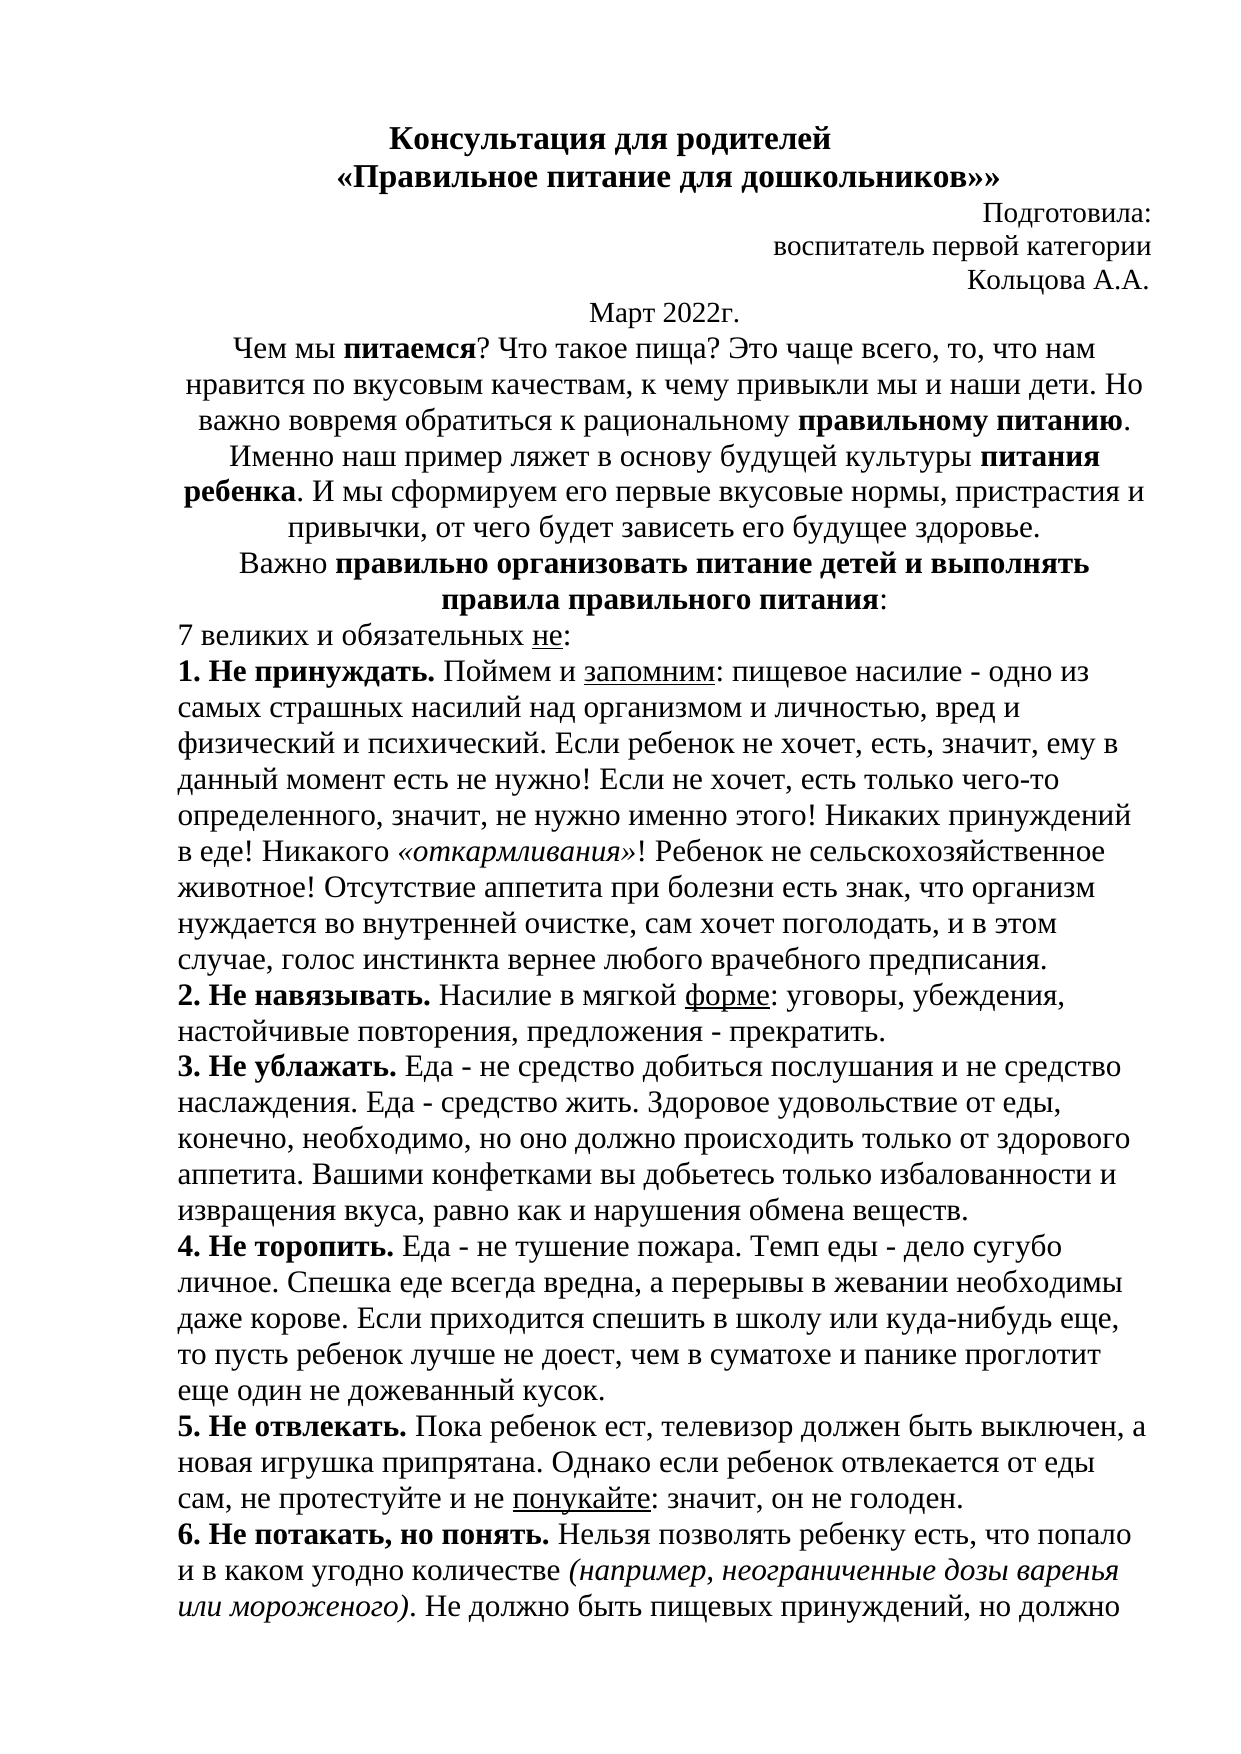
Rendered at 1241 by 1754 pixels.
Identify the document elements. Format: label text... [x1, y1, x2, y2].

text «Правильное питание для дошкольников»» [177, 156, 1152, 195]
text Март 2022г. [177, 295, 1152, 329]
text Подготовила: [177, 195, 1152, 228]
text 1. Не принуждать. Поймем и запомним: пищевое насилие - одно из самых страшных насилий над организмом и личностью, вред и физический и психический. Если ребенок не хочет, есть, значит, ему в данный момент есть не нужно! Если не хочет, есть только чего-то определенного, значит, не нужно именно этого! Никаких принуждений в еде! Никакого «откармливания»! Ребенок не сельскохозяйственное животное! Отсутствие аппетита при болезни есть знак, что организм нуждается во внутренней очистке, сам хочет поголодать, и в этом случае, голос инстинкта вернее любого врачебного предписания. [177, 652, 1152, 976]
text 5. Не отвлекать. Пока ребенок ест, телевизор должен быть выключен, а новая игрушка припрятана. Однако если ребенок отвлекается от еды сам, не протестуйте и не понукайте: значит, он не голоден. [177, 1407, 1152, 1515]
text Чем мы питаемся? Что такое пища? Это чаще всего, то, что нам нравится по вкусовым качествам, к чему привыкли мы и наши дети. Но важно вовремя обратиться к рациональному правильному питанию. Именно наш пример ляжет в основу будущей культуры питания ребенка. И мы сформируем его первые вкусовые нормы, пристрастия и привычки, от чего будет зависеть его будущее здоровье. [177, 329, 1152, 544]
text 2. Не навязывать. Насилие в мягкой форме: уговоры, убеждения, настойчивые повторения, предложения - прекратить. [177, 976, 1152, 1048]
text Важно правильно организовать питание детей и выполнять правила правильного питания: [177, 544, 1152, 616]
text 7 великих и обязательных не: [177, 616, 1152, 652]
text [177, 1515, 1152, 1623]
text Кольцова А.А. [177, 262, 1152, 295]
text воспитатель первой категории [177, 228, 1152, 262]
text 4. Не торопить. Еда - не тушение пожара. Темп еды - дело сугубо личное. Спешка еде всегда вредна, а перерывы в жевании необходимы даже корове. Если приходится спешить в школу или куда-нибудь еще, то пусть ребенок лучше не доест, чем в суматохе и панике проглотит еще один не дожеванный кусок. [177, 1227, 1152, 1407]
text Консультация для родителей [177, 118, 1152, 156]
text 3. Не ублажать. Еда - не средство добиться послушания и не средство наслаждения. Еда - средство жить. Здоровое удовольствие от еды, конечно, необходимо, но оно должно происходить только от здорового аппетита. Вашими конфетками вы добьетесь только избалованности и извращения вкуса, равно как и нарушения обмена веществ. [177, 1048, 1152, 1227]
